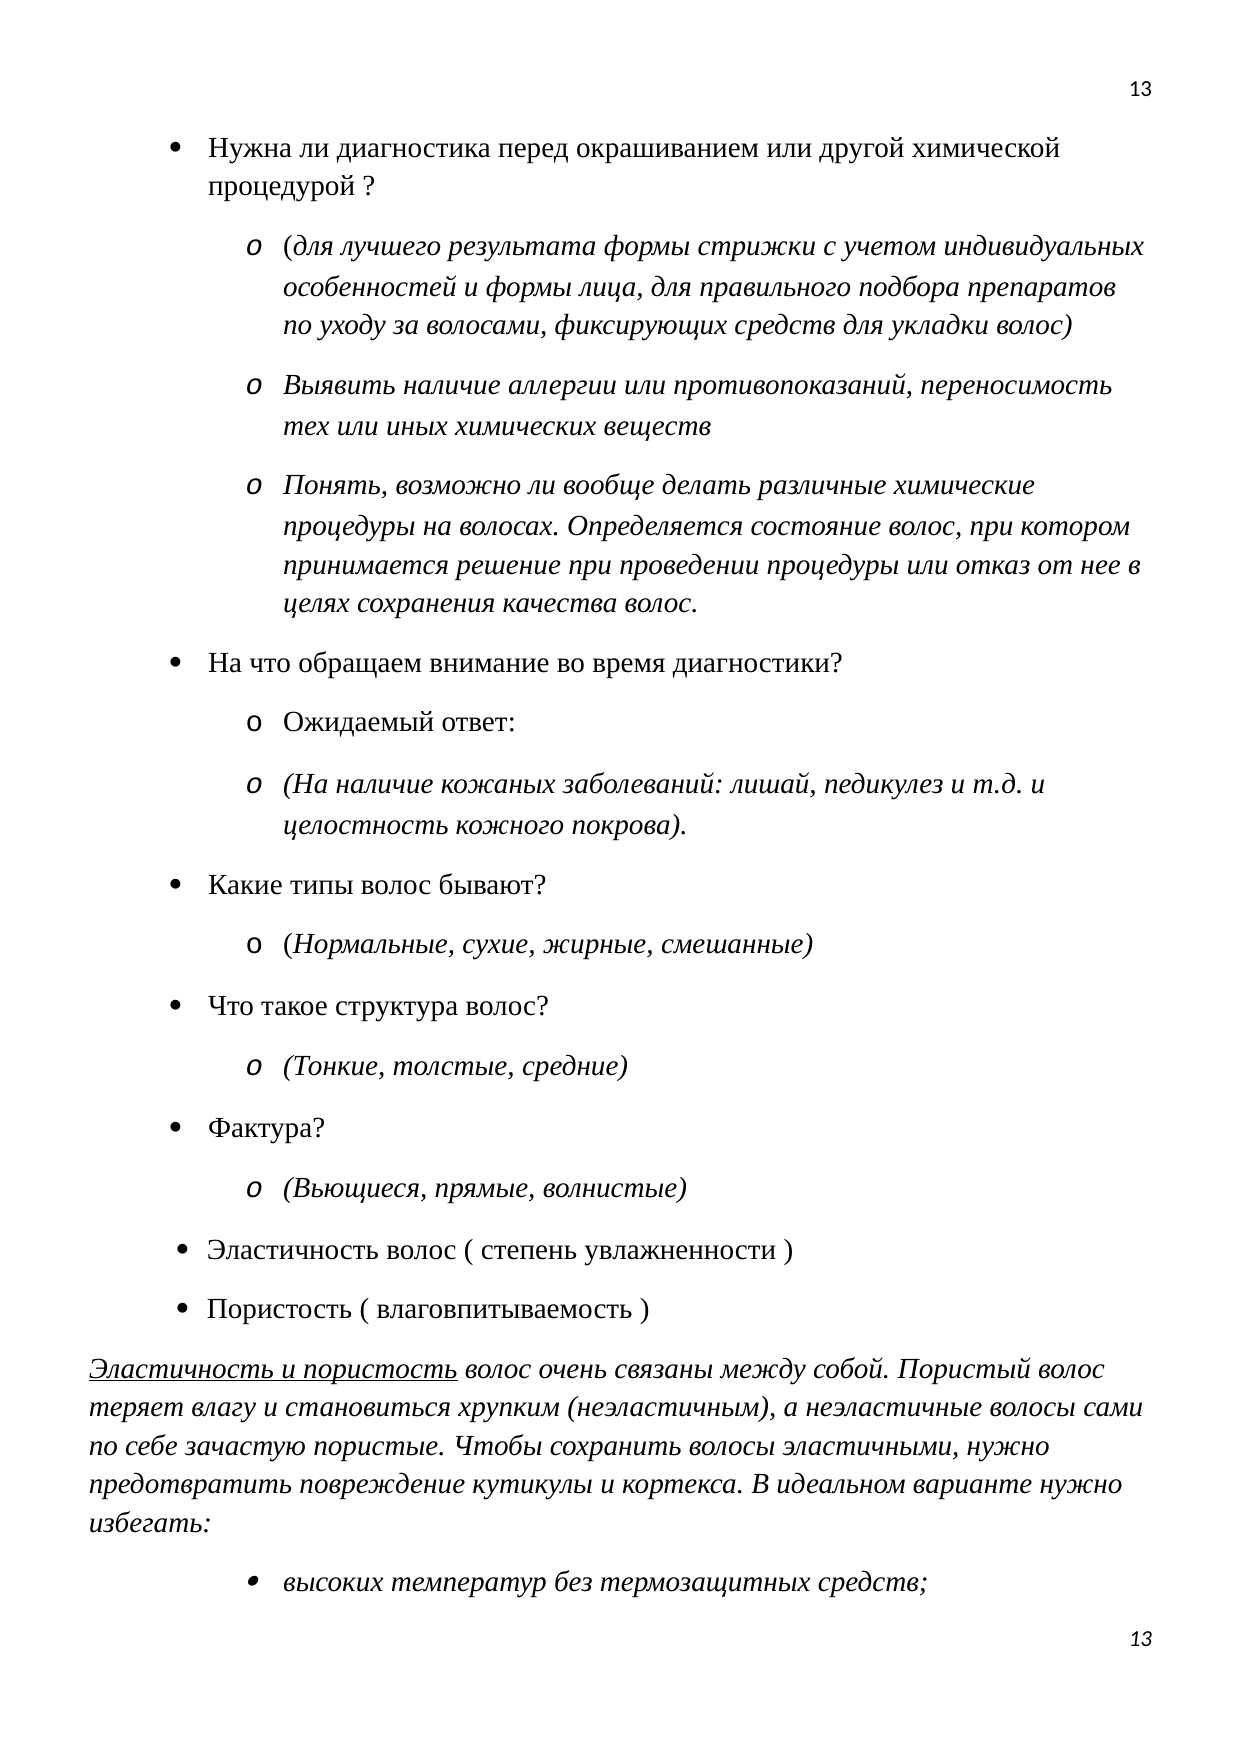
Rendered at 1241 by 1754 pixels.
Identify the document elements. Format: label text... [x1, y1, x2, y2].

list Эластичность волос ( степень увлажненности ) [177, 1232, 1152, 1266]
list Какие типы волос бывают? [170, 867, 1152, 901]
list Нужна ли диагностика перед окрашиванием или другой химической процедурой ? [170, 130, 1152, 202]
list Ожидаемый ответ: [245, 704, 1152, 740]
list Пористость ( влаговпитываемость ) [177, 1291, 1152, 1325]
list (для лучшего результата формы стрижки с учетом индивидуальных особенностей и формы лица, для правильного подбора препаратов по уходу за волосами, фиксирующих средств для укладки волос) [245, 228, 1152, 341]
list (Тонкие, толстые, средние) [245, 1048, 1152, 1084]
list (Нормальные, сухие, жирные, смешанные) [245, 926, 1152, 962]
text Эластичность и пористость волос очень связаны между собой. Пористый волос теряет влагу и становиться хрупким (неэластичным), а неэластичные волосы сами по себе зачастую пористые. Чтобы сохранить волосы эластичными, нужно предотвратить повреждение кутикулы и кортекса. В идеальном варианте нужно избегать: [88, 1351, 1152, 1538]
list (На наличие кожаных заболеваний: лишай, педикулез и т.д. и целостность кожного покрова). [245, 766, 1152, 841]
list высоких температур без термозащитных средств; [245, 1564, 1152, 1598]
list Выявить наличие аллергии или противопоказаний, переносимость тех или иных химических веществ [245, 367, 1152, 441]
list Понять, возможно ли вообще делать различные химические процедуры на волосах. Определяется состояние волос, при котором принимается решение при проведении процедуры или отказ от нее в целях сохранения качества волос. [245, 467, 1152, 619]
list Фактура? [170, 1110, 1152, 1144]
list (Вьющиеся, прямые, волнистые) [245, 1170, 1152, 1206]
list Что такое структура волос? [170, 988, 1152, 1022]
list На что обращаем внимание во время диагностики? [170, 645, 1152, 678]
